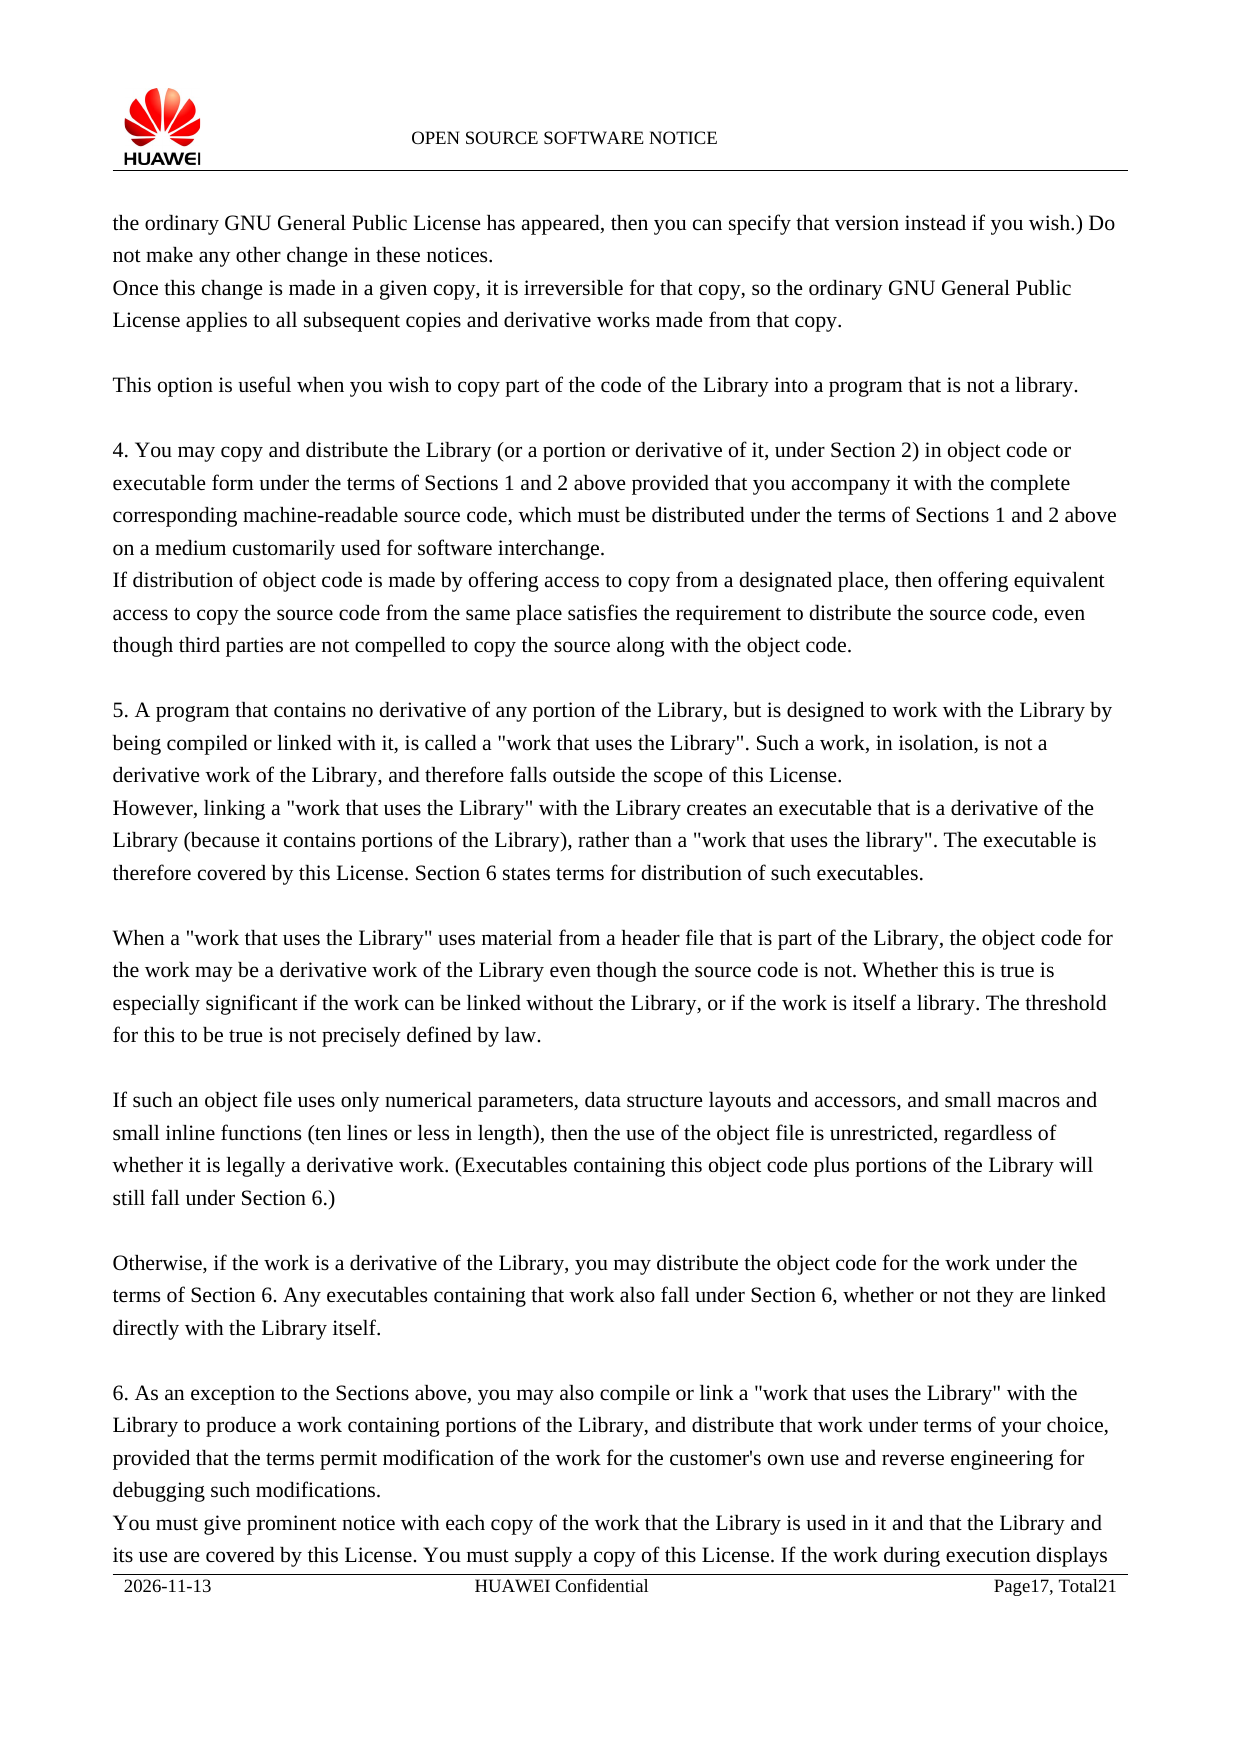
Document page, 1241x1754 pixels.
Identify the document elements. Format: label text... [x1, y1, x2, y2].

picture [124, 88, 201, 165]
